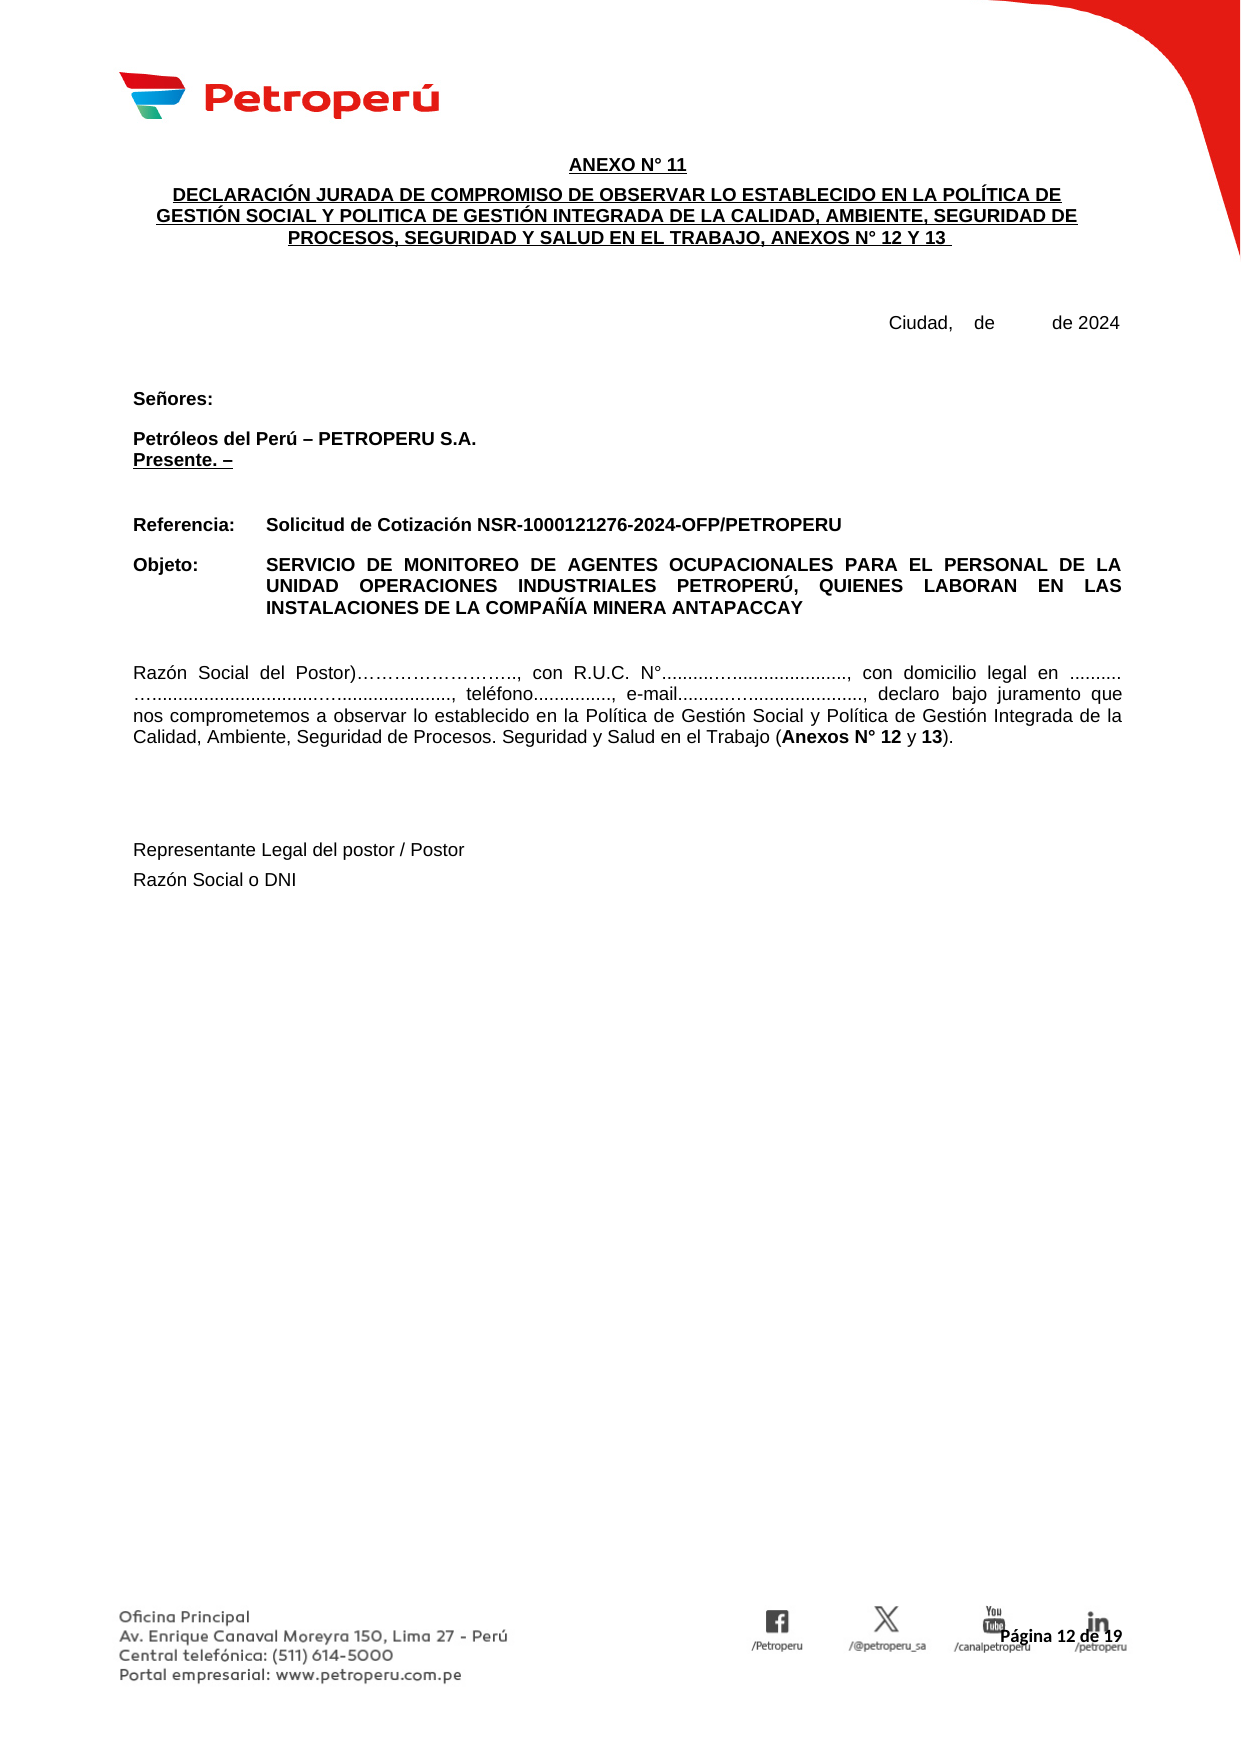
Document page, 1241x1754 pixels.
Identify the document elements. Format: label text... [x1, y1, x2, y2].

text Presente. – [133, 449, 1120, 471]
text Objeto: SERVICIO DE MONITOREO DE AGENTES OCUPACIONALES PARA EL PERSONAL DE LA UNIDAD OPERACIONES INDUSTRIALES PETROPERÚ, QUIENES LABORAN EN LAS INSTALACIONES DE LA COMPAÑÍA MINERA ANTAPACCAY [133, 554, 1122, 618]
text Representante Legal del postor / Postor [133, 839, 1122, 861]
text Razón Social del Postor)…………………….., con R.U.C. N°..........…......................, con domicilio legal en ..........…................................…......................, teléfono..............., e-mail..........…......................, declaro bajo juramento que nos comprometemos a observar lo establecido en la Política de Gestión Social y Política de Gestión Integrada de la Calidad, Ambiente, Seguridad de Procesos. Seguridad y Salud en el Trabajo (Anexos N° 12 y 13). [133, 662, 1122, 748]
text Referencia: Solicitud de Cotización NSR-1000121276-2024-OFP/PETROPERU [133, 514, 1122, 535]
picture [1, 1597, 1241, 1753]
text ANEXO N° 11 [133, 154, 1122, 176]
text Ciudad, de de 2024 [724, 312, 1120, 334]
text DECLARACIÓN JURADA DE COMPROMISO DE OBSERVAR LO ESTABLECIDO EN LA POLÍTICA DE GESTIÓN SOCIAL Y POLITICA DE GESTIÓN INTEGRADA DE LA CALIDAD, AMBIENTE, SEGURIDAD DE PROCESOS, SEGURIDAD Y SALUD EN EL TRABAJO, ANEXOS N° 12 Y 13 [133, 183, 1101, 248]
text Razón Social o DNI [133, 868, 1122, 890]
text Petróleos del Perú – PETROPERU S.A. [133, 428, 1120, 449]
text Señores: [133, 388, 1120, 409]
picture [1, 0, 1241, 269]
